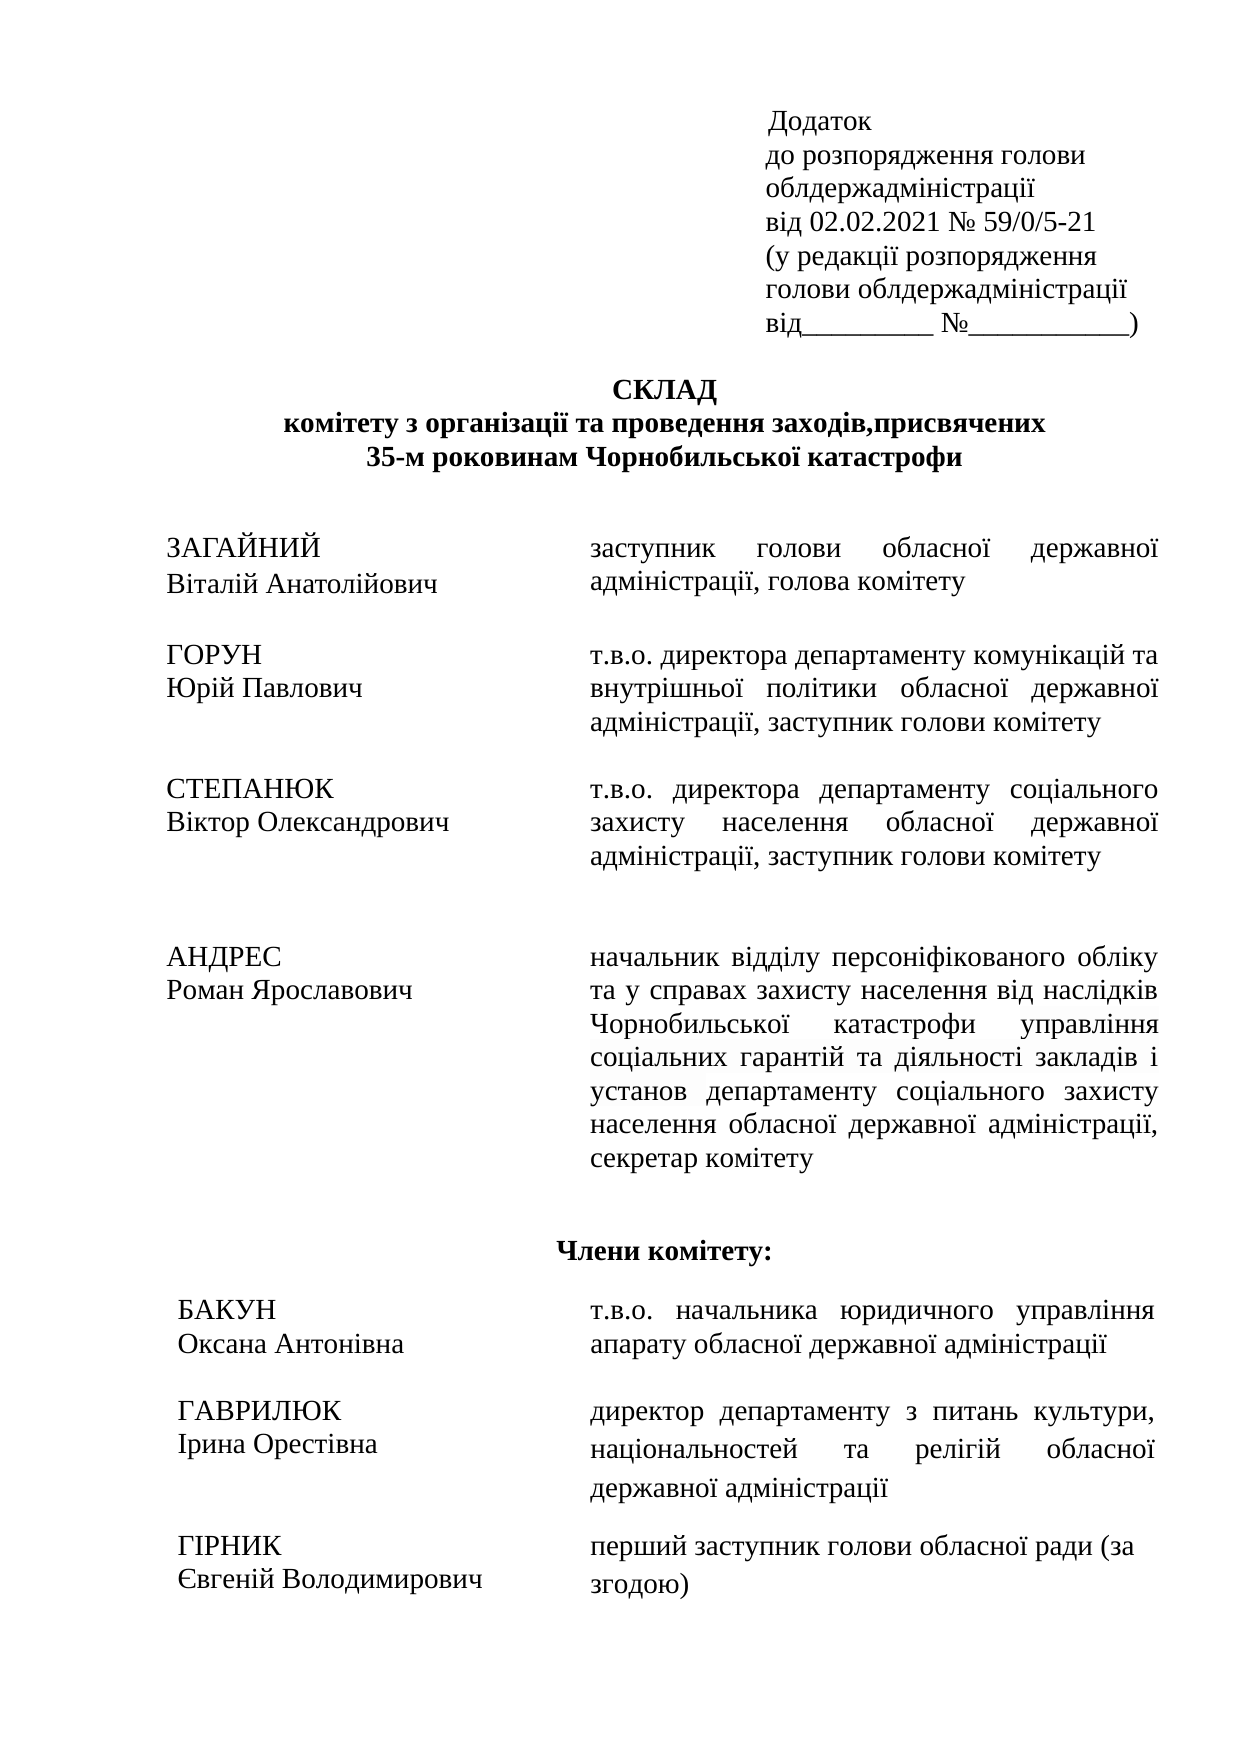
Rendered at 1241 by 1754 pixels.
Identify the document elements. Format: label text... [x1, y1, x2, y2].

text (у редакції розпорядження голови облдержадміністрації [765, 238, 1152, 305]
table_cell перший заступник голови обласної ради (за згодою) [591, 1528, 1167, 1625]
table_header заступник голови обласної державної адміністрації, голова комітету [579, 530, 1170, 637]
table_header ЗАГАЙНИЙ Віталій Анатолійович [155, 530, 579, 637]
table_header БАКУН Оксана Антонівна [166, 1292, 591, 1393]
table_cell АНДРЕС Роман Ярославович [155, 939, 579, 1173]
text комітету з організації та проведення заходів,присвячених [177, 405, 1152, 439]
text облдержадміністрації [765, 171, 1152, 204]
table_header т.в.о. начальника юридичного управління апарату обласної державної адміністрації [591, 1292, 1167, 1393]
table_cell ГІРНИК Євгеній Володимирович [166, 1528, 591, 1625]
text 35-м роковинам Чорнобильської катастрофи [177, 439, 1152, 472]
table_cell ГОРУН Юрій Павлович [155, 637, 579, 771]
text до розпорядження голови [765, 137, 1152, 171]
text від 02.02.2021 № 59/0/5-21 [692, 204, 1152, 238]
table_cell т.в.о. директора департаменту комунікацій та внутрішньої політики обласної державної адміністрації, заступник голови комітету [579, 637, 1170, 771]
text СКЛАД [177, 372, 1152, 405]
table_cell СТЕПАНЮК Віктор Олександрович [155, 771, 579, 939]
table_cell ГАВРИЛЮК Ірина Орестівна [166, 1393, 591, 1528]
table_cell директор департаменту з питань культури, національностей та релігій обласної державної адміністрації [591, 1393, 1167, 1528]
table_cell начальник відділу персоніфікованого обліку та у справах захисту населення від наслідків Чорнобильської катастрофи управління соціальних гарантій та діяльності закладів і установ департаменту соціального захисту населення обласної державної адміністрації, секретар комітету [579, 939, 1170, 1173]
text Члени комітету: [177, 1233, 1152, 1266]
table_cell т.в.о. директора департаменту соціального захисту населення обласної державної адміністрації, заступник голови комітету [579, 771, 1170, 939]
text Додаток [768, 103, 1152, 137]
text від_________ №___________) [692, 305, 1152, 338]
